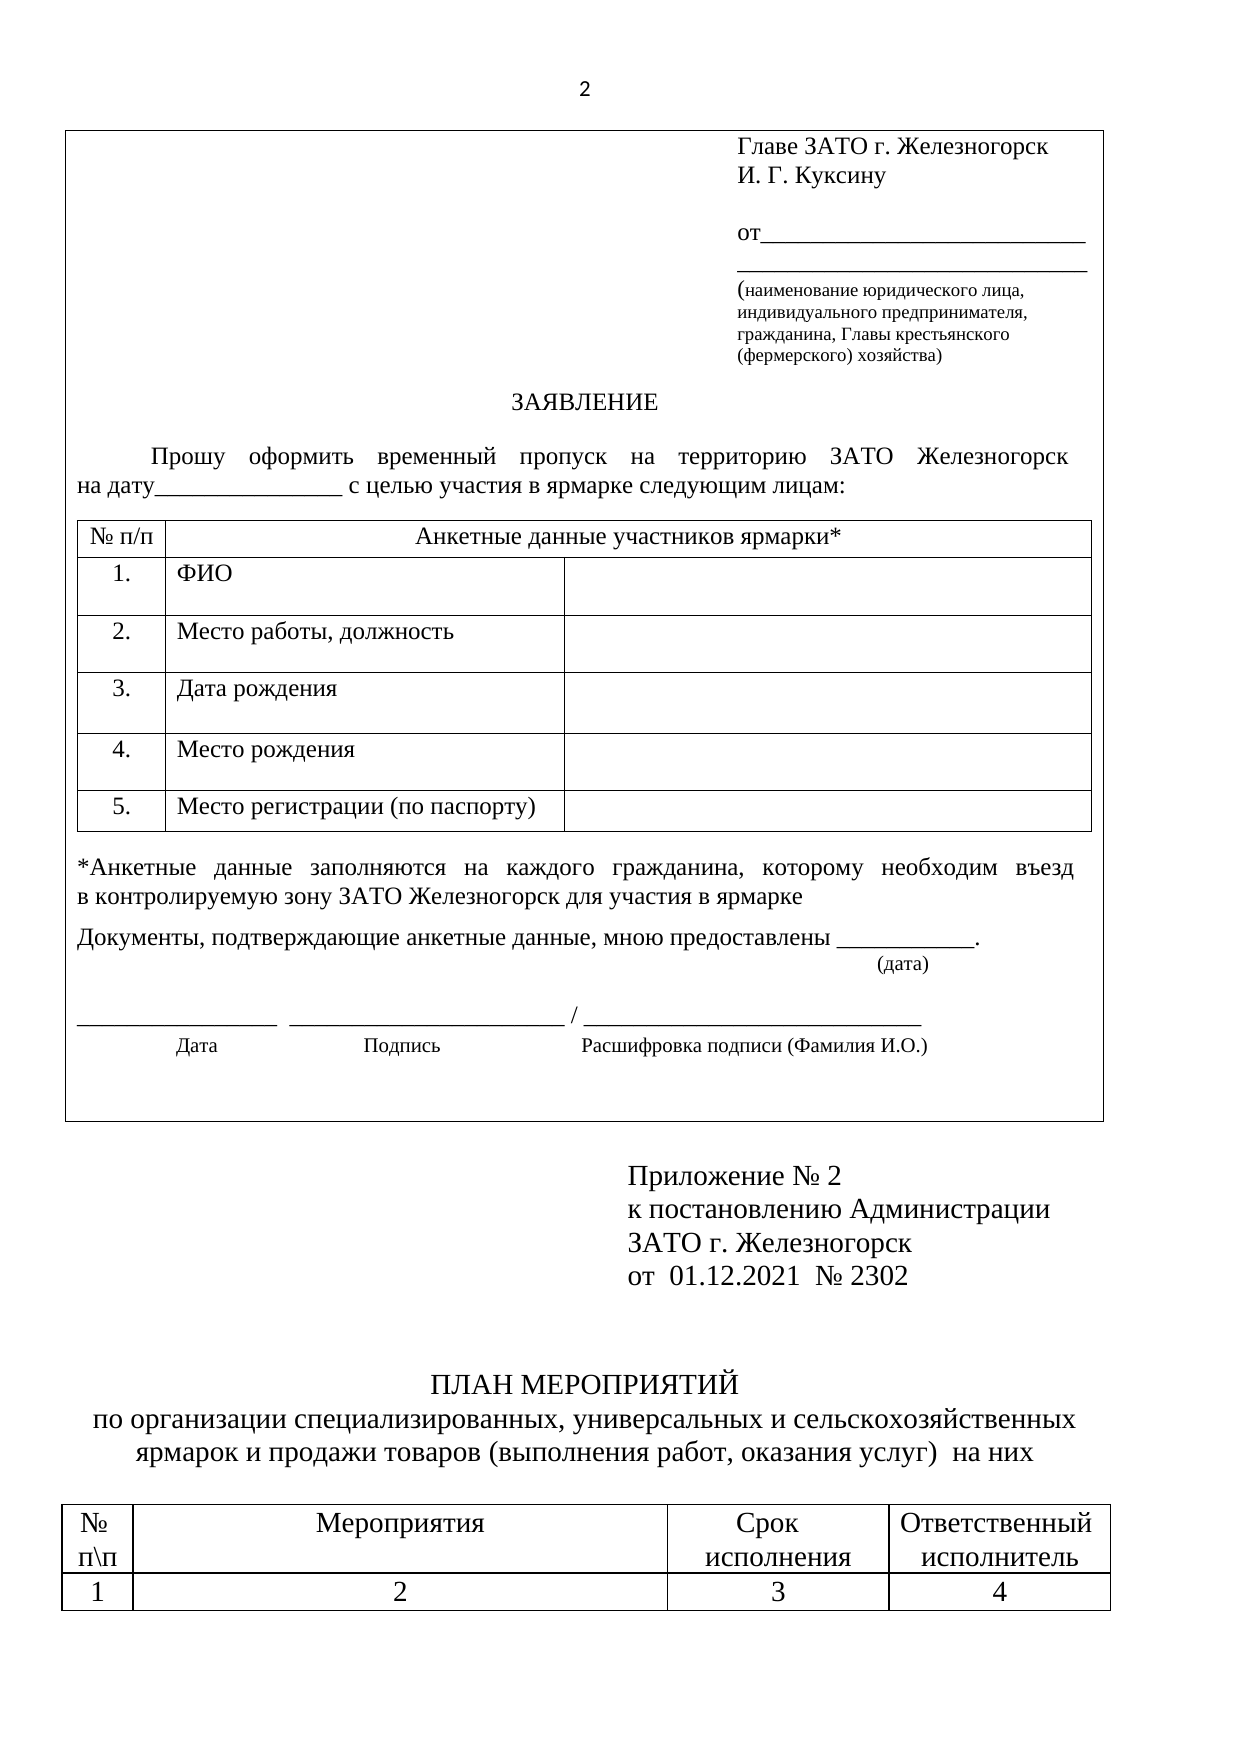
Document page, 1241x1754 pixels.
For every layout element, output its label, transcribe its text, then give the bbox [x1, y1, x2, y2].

table_header Приложение № 2 к постановлению Администрации ЗАТО г. Железногорск от 01.12.2021 № 2302 [616, 1158, 1074, 1318]
table_header № п\п [63, 1505, 132, 1572]
table_cell 1 [63, 1574, 132, 1610]
text по организации специализированных, универсальных и сельскохозяйственных ярмарок и продажи товаров (выполнения работ, оказания услуг) на них [77, 1401, 1092, 1468]
table_cell 2 [134, 1574, 667, 1610]
table_header Срок исполнения [668, 1505, 888, 1572]
table_header Главе ЗАТО г. Железногорск И. Г. Куксину от______________________________________________________ (наименование юридического лица, индивидуального предпринимателя, гражданина, Главы крестьянского (фермерского) хозяйства) ЗАЯВЛЕНИЕ Прошу оформить временный пропуск на территорию ЗАТО Железногорск на дату_______________ с целью участия в ярмарке следующим лицам: *Анкетные данные заполняются на каждого гражданина, которому необходим въезд в контролируемую зону ЗАТО Железногорск для участия в ярмарке Документы, подтверждающие анкетные данные, мною предоставлены ___________. (дата) ________________ ______________________ / ___________________________ Дата Подпись Расшифровка подписи (Фамилия И.О.) [66, 131, 1103, 1121]
title ПЛАН МЕРОПРИЯТИЙ [77, 1367, 1092, 1401]
table_header Ответственный исполнитель [890, 1505, 1110, 1572]
table_cell 3 [668, 1574, 888, 1610]
table_header Мероприятия [134, 1505, 667, 1572]
table_cell 4 [890, 1574, 1110, 1610]
